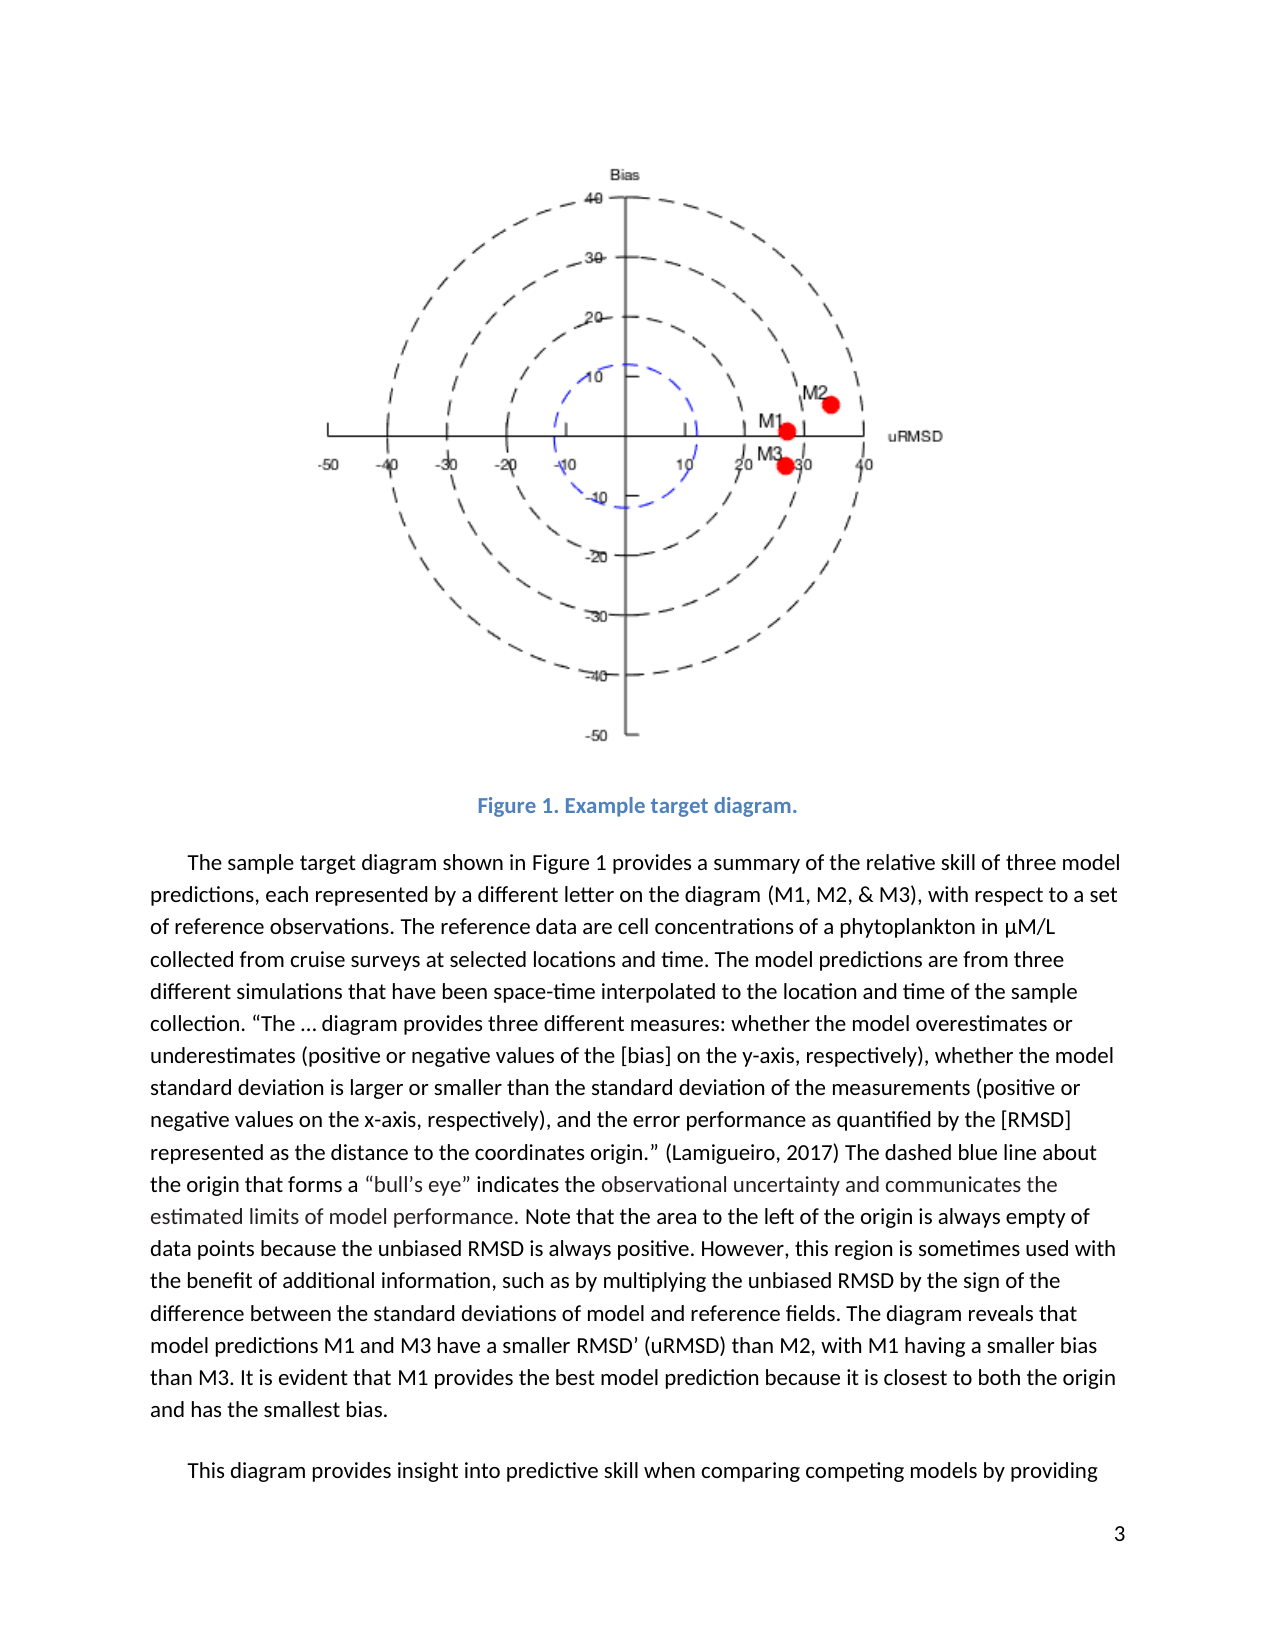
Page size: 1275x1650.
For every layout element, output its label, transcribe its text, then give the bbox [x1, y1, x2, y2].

picture [318, 150, 957, 766]
text Figure 1. Example target diagram. [150, 791, 1125, 819]
text The sample target diagram shown in Figure 1 provides a summary of the relative skill of three model predictions, each represented by a different letter on the diagram (M1, M2, & M3), with respect to a set of reference observations. The reference data are cell concentrations of a phytoplankton in µM/L collected from cruise surveys at selected locations and time. The model predictions are from three different simulations that have been space-time interpolated to the location and time of the sample collection. “The … diagram provides three different measures: whether the model overestimates or underestimates (positive or negative values of the [bias] on the y-axis, respectively), whether the model standard deviation is larger or smaller than the standard deviation of the measurements (positive or negative values on the x-axis, respectively), and the error performance as quantified by the [RMSD] represented as the distance to the coordinates origin.” The dashed blue line about the origin that forms a “bull’s eye” indicates the observational uncertainty and communicates the estimated limits of model performance. Note that the area to the left of the origin is always empty of data points because the unbiased RMSD is always positive. However, this region is sometimes used with the benefit of additional information, such as by multiplying the unbiased RMSD by the sign of the difference between the standard deviations of model and reference fields. The diagram reveals that model predictions M1 and M3 have a smaller RMSD’ (uRMSD) than M2, with M1 having a smaller bias than M3. It is evident that M1 provides the best model prediction because it is closest to both the origin and has the smallest bias. [150, 848, 1125, 1423]
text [150, 1457, 1125, 1485]
